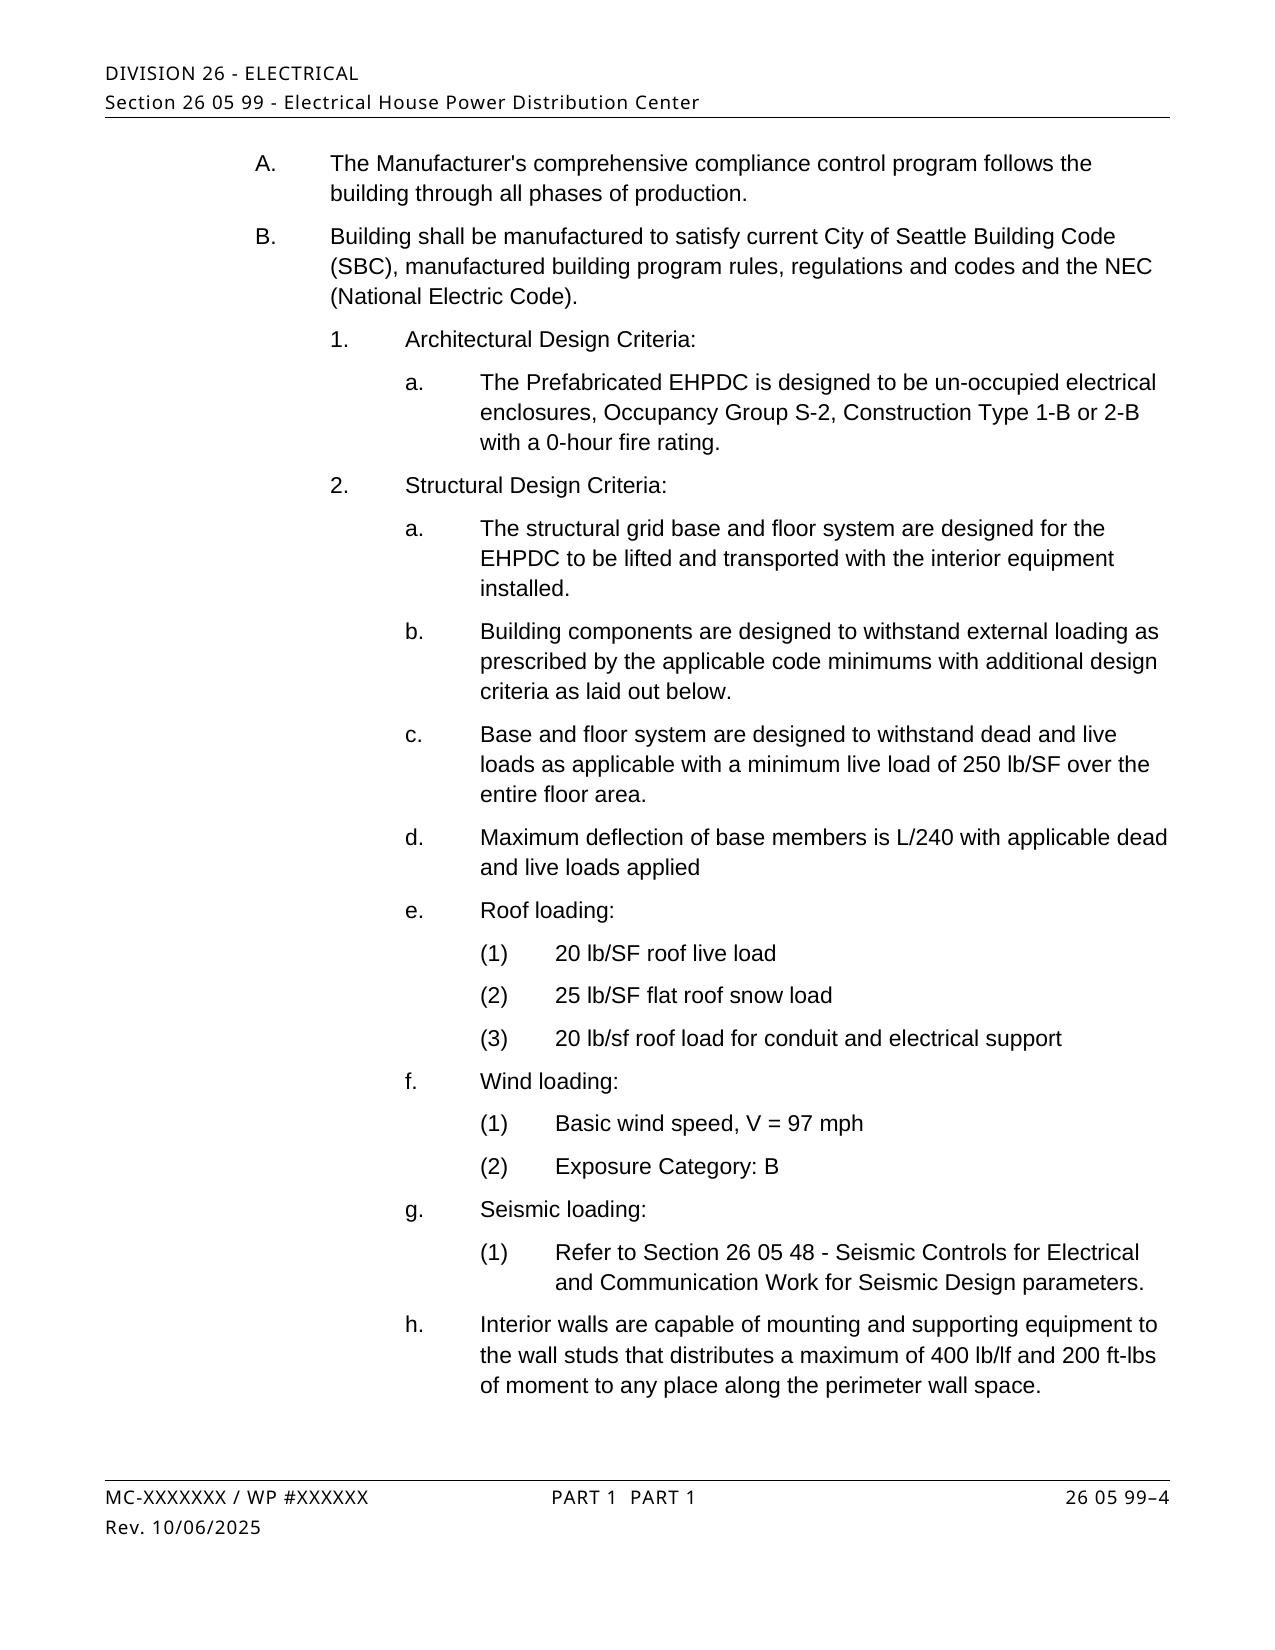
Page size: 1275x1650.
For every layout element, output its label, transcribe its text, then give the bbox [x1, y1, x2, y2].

list Exposure Category: B [480, 1153, 1170, 1179]
list Refer to Section 26 05 48 - Seismic Controls for Electrical and Communication Work for Seismic Design parameters. [480, 1238, 1170, 1295]
list 20 lb/sf roof load for conduit and electrical support [480, 1025, 1170, 1051]
list 20 lb/SF roof live load [480, 939, 1170, 966]
list 25 lb/SF flat roof snow load [480, 982, 1170, 1009]
list Wind loading: [405, 1068, 1170, 1094]
list Building shall be manufactured to satisfy current City of Seattle Building Code (SBC), manufactured building program rules, regulations and codes and the NEC (National Electric Code). [255, 223, 1170, 310]
list Basic wind speed, V = 97 mph [480, 1110, 1170, 1137]
list Structural Design Criteria: [330, 472, 1170, 498]
list Seismic loading: [405, 1196, 1170, 1222]
list Roof loading: [405, 897, 1170, 923]
list Building components are designed to withstand external loading as prescribed by the applicable code minimums with additional design criteria as laid out below. [405, 618, 1170, 704]
list Base and floor system are designed to withstand dead and live loads as applicable with a minimum live load of 250 lb/SF over the entire floor area. [405, 721, 1170, 808]
list Architectural Design Criteria: [330, 326, 1170, 352]
list The Manufacturer's comprehensive compliance control program follows the building through all phases of production. [255, 150, 1170, 207]
list Interior walls are capable of mounting and supporting equipment to the wall studs that distributes a maximum of 400 lb/lf and 200 ft-lbs of moment to any place along the perimeter wall space. [405, 1311, 1170, 1398]
list Maximum deflection of base members is L/240 with applicable dead and live loads applied [405, 824, 1170, 881]
list The structural grid base and floor system are designed for the EHPDC to be lifted and transported with the interior equipment installed. [405, 514, 1170, 601]
list The Prefabricated EHPDC is designed to be un-occupied electrical enclosures, Occupancy Group S-2, Construction Type 1-B or 2-B with a 0-hour fire rating. [405, 369, 1170, 456]
